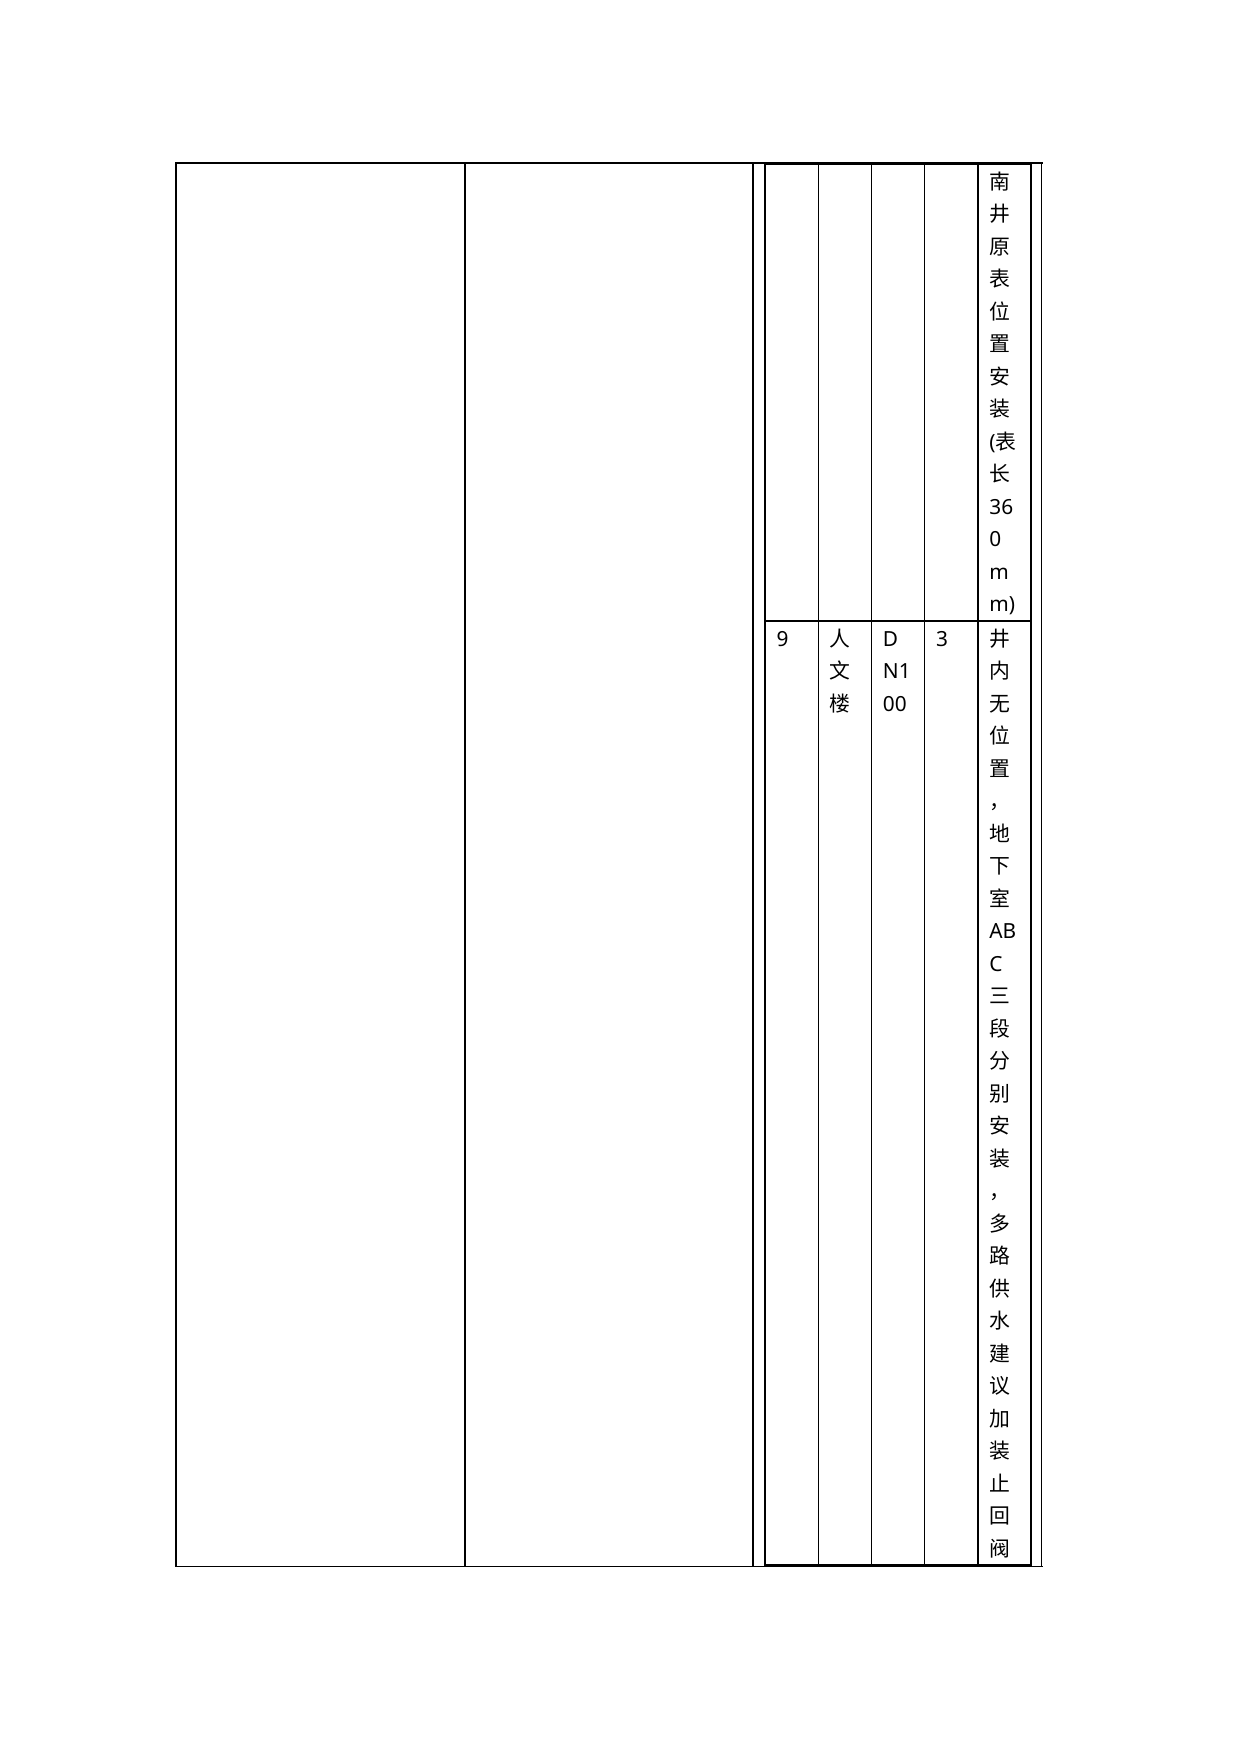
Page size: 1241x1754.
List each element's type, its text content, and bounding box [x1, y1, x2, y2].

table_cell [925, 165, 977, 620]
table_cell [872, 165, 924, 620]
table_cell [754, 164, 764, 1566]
table_cell [466, 164, 752, 1566]
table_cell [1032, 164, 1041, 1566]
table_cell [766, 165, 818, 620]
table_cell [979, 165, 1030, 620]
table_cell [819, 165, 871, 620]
table_cell 1 [177, 164, 464, 1566]
